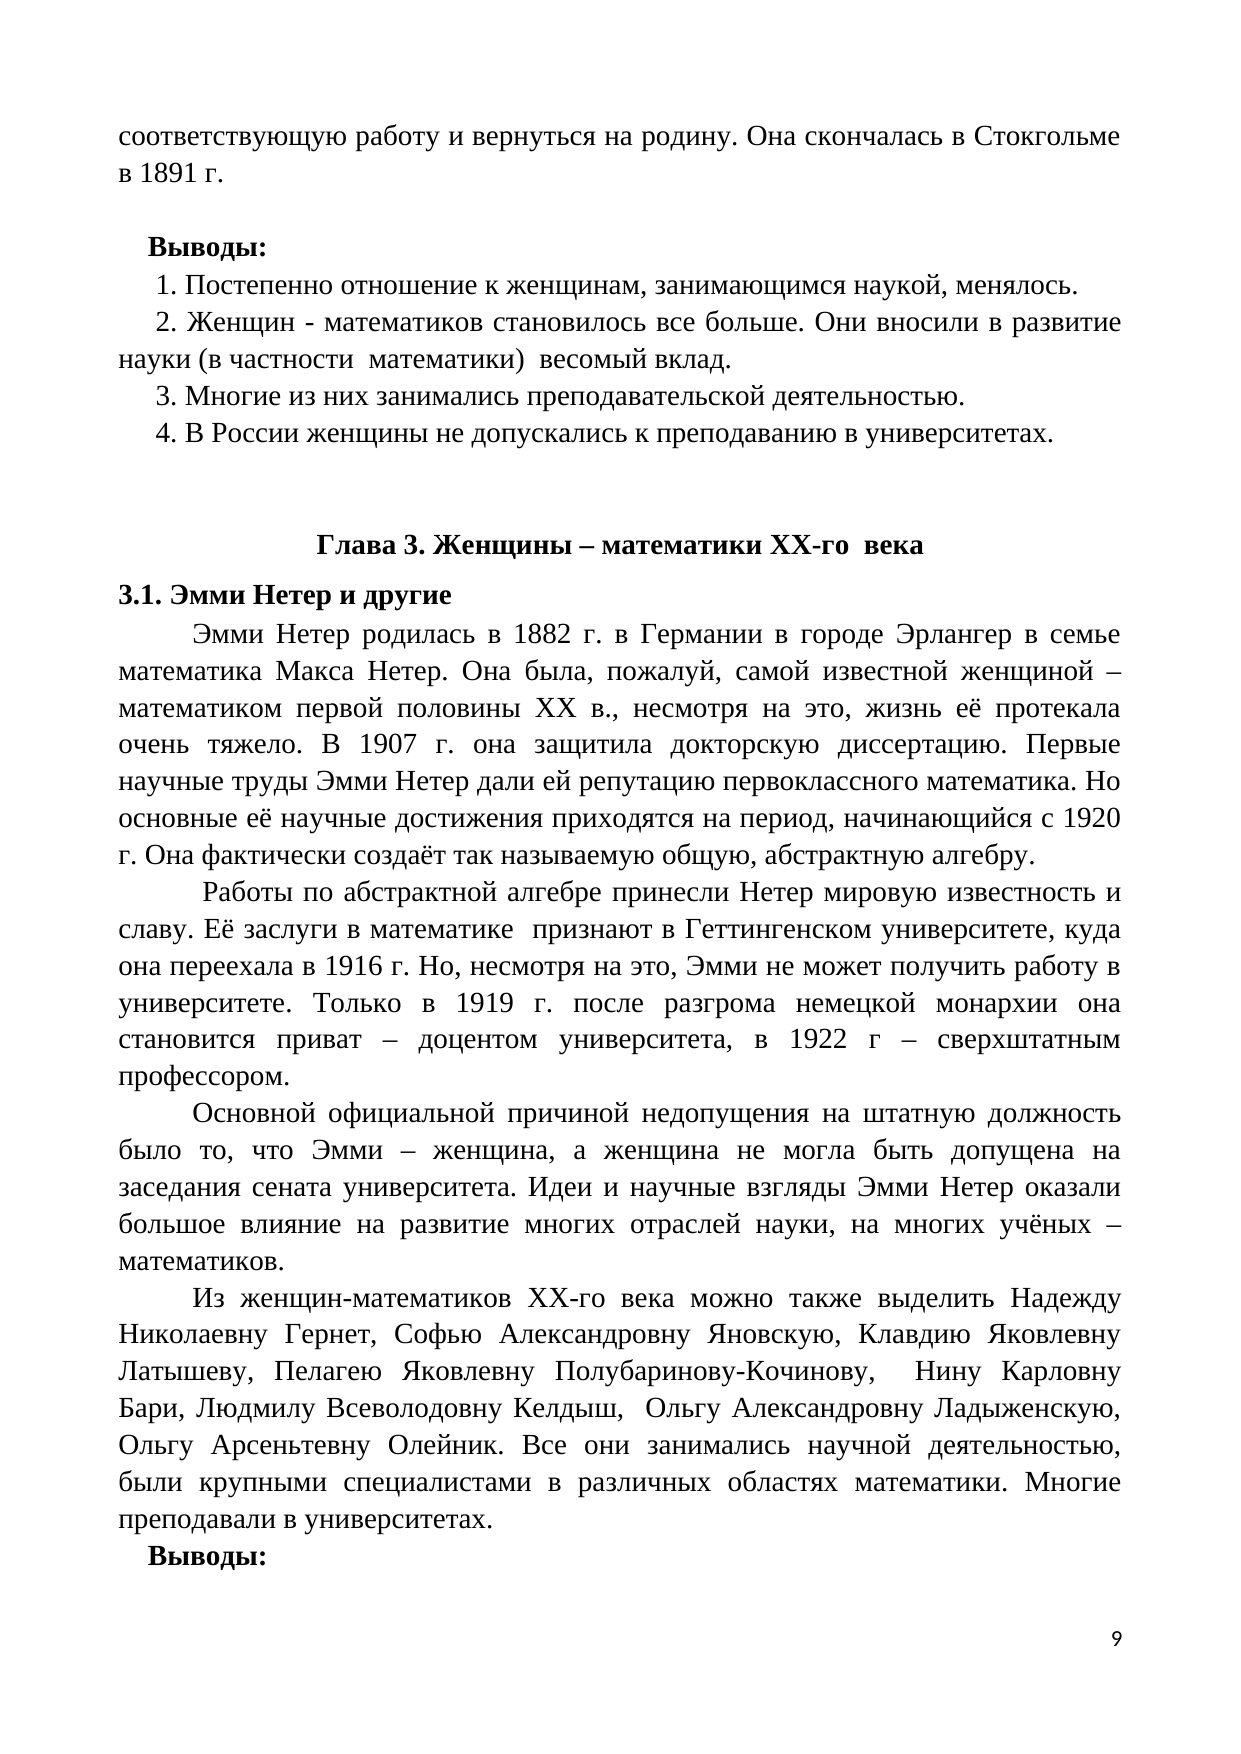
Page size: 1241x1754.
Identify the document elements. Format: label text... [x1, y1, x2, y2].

text Работы по абстрактной алгебре принесли Нетер мировую известность и славу. Её заслуги в математике признают в Геттингенском университете, куда она переехала в . Но, несмотря на это, Эмми не может получить работу в университете. Только в . после разгрома немецкой монархии она становится приват – доцентом университета, в – сверхштатным профессором. [118, 874, 1122, 1092]
text Основной официальной причиной недопущения на штатную должность было то, что Эмми – женщина, а женщина не могла быть допущена на заседания сената университета. Идеи и научные взгляды Эмми Нетер оказали большое влияние на развитие многих отраслей науки, на многих учёных – математиков. [118, 1095, 1122, 1276]
text Выводы: [118, 229, 1122, 262]
text 3.1. Эмми Нетер и другие [118, 577, 1122, 611]
text Эмми Нетер родилась в . в Германии в городе Эрлангер в семье математика Макса Нетер. Она была, пожалуй, самой известной женщиной – математиком первой половины ХХ в., несмотря на это, жизнь её протекала очень тяжело. В . она защитила докторскую диссертацию. Первые научные труды Эмми Нетер дали ей репутацию первоклассного математика. Но основные её научные достижения приходятся на период, начинающийся с . Она фактически создаёт так называемую общую, абстрактную алгебру. [118, 616, 1122, 871]
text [118, 118, 1122, 188]
text 3. Многие из них занимались преподавательской деятельностью. [118, 378, 1122, 411]
text 4. В России женщины не допускались к преподаванию в университетах. [118, 415, 1122, 448]
text Выводы: [118, 1538, 1122, 1571]
text 1. Постепенно отношение к женщинам, занимающимся наукой, менялось. [118, 267, 1122, 301]
text 2. Женщин - математиков становилось все больше. Они вносили в развитие науки (в частности математики) весомый вклад. [118, 304, 1122, 374]
text Из женщин-математиков XX-го века можно также выделить Надежду Николаевну Гернет, Софью Александровну Яновскую, Клавдию Яковлевну Латышеву, Пелагею Яковлевну Полубаринову-Кочинову, Нину Карловну Бари, Людмилу Всеволодовну Келдыш, Ольгу Александровну Ладыженскую, Ольгу Арсеньтевну Олейник. Все они занимались научной деятельностью, были крупными специалистами в различных областях математики. Многие преподавали в университетах. [118, 1280, 1122, 1534]
text Глава 3. Женщины – математики XX-го века [118, 527, 1122, 561]
